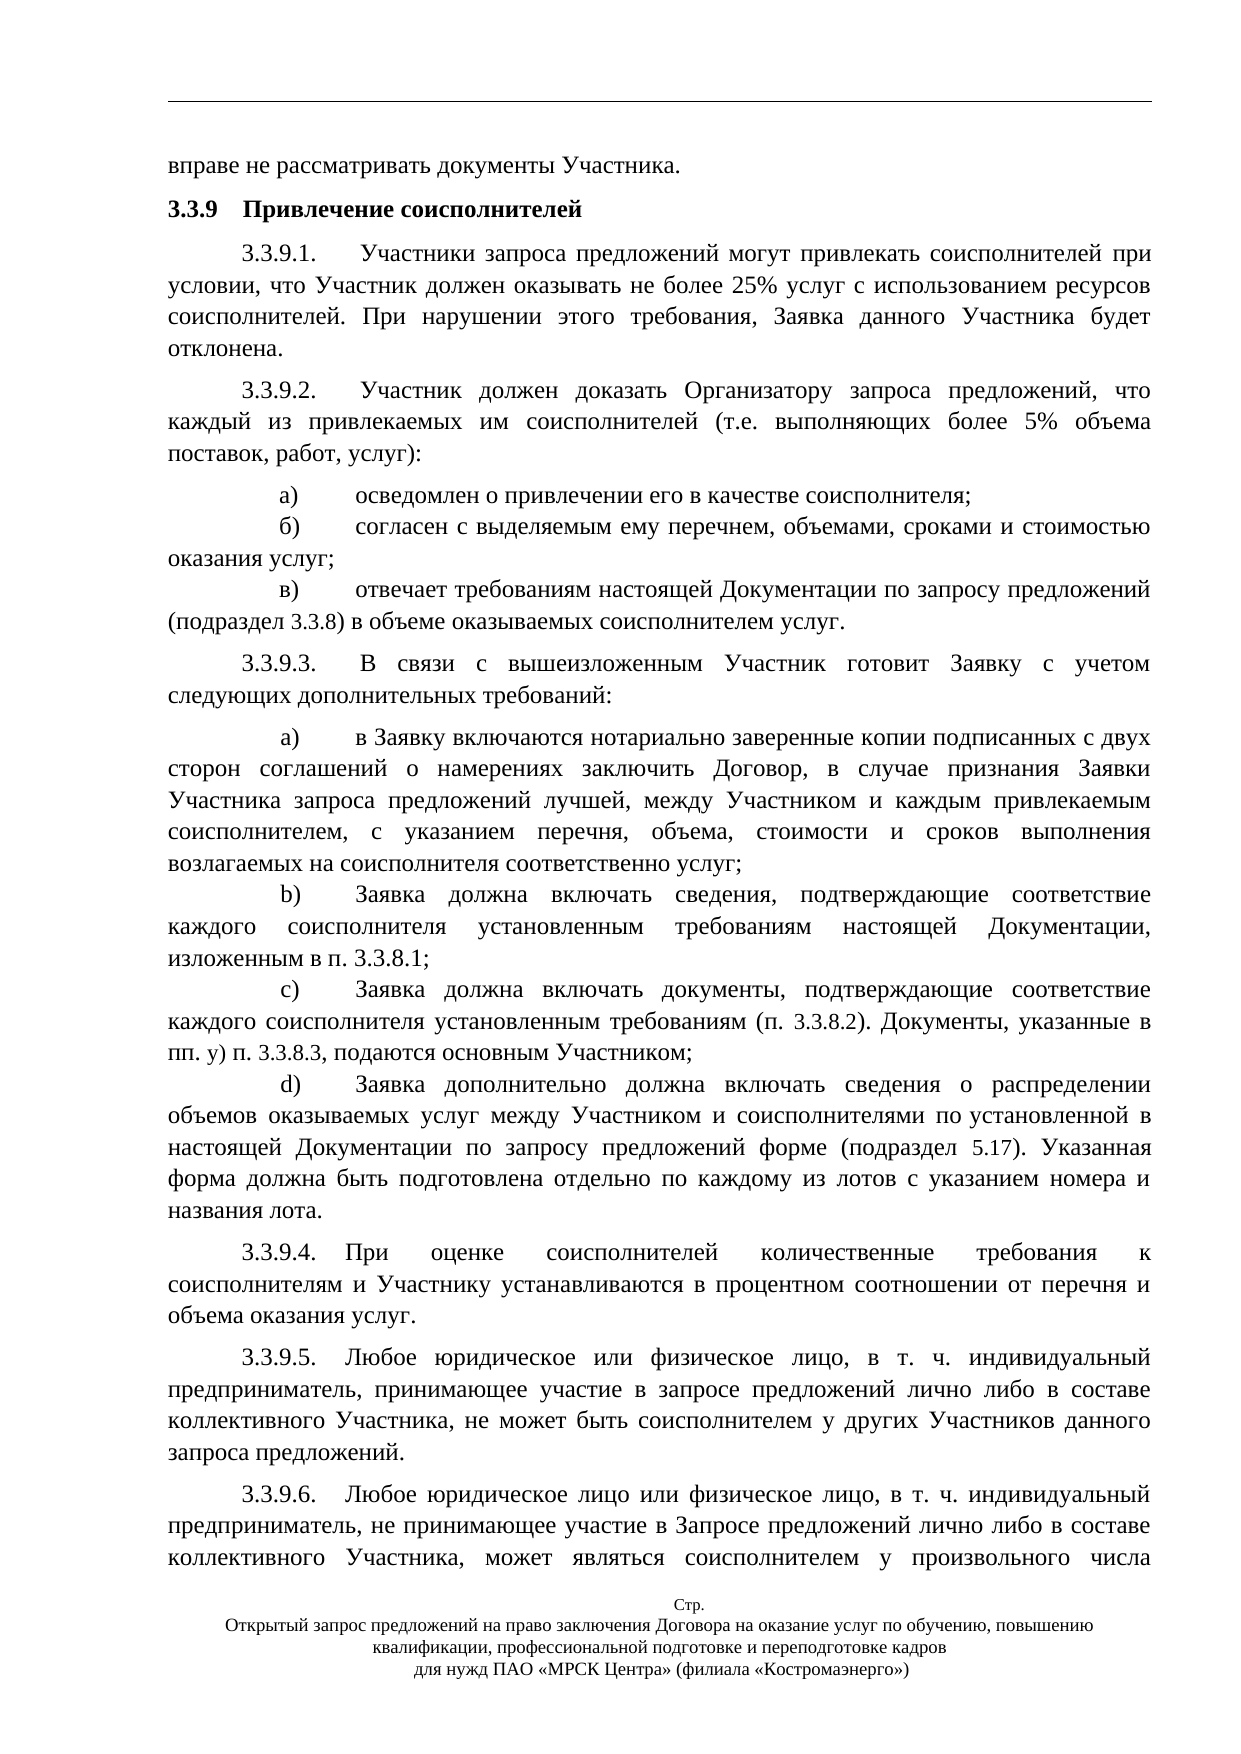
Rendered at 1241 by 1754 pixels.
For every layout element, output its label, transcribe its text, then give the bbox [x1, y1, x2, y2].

list осведомлен о привлечении его в качестве соисполнителя; [168, 480, 1152, 509]
list отвечает требованиям настоящей Документации по запросу предложений (подраздел 3.3.8) в объеме оказываемых соисполнителем услуг. [168, 574, 1152, 635]
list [168, 150, 1152, 179]
list Любое юридическое или физическое лицо, в т. ч. индивидуальный предприниматель, принимающее участие в запросе предложений лично либо в составе коллективного Участника, не может быть соисполнителем у других Участников данного запроса предложений. [168, 1342, 1152, 1466]
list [168, 1479, 1152, 1571]
list Заявка дополнительно должна включать сведения о распределении объемов оказываемых услуг между Участником и соисполнителями по установленной в настоящей Документации по запросу предложений форме (подраздел 5.17). Указанная форма должна быть подготовлена отдельно по каждому из лотов с указанием номера и названия лота. [168, 1069, 1152, 1224]
list В связи с вышеизложенным Участник готовит Заявку с учетом следующих дополнительных требований: [168, 648, 1152, 708]
list Заявка должна включать сведения, подтверждающие соответствие каждого соисполнителя установленным требованиям настоящей Документации, изложенным в п. 3.3.8.1; [168, 879, 1152, 971]
list При оценке соисполнителей количественные требования к соисполнителям и Участнику устанавливаются в процентном соотношении от перечня и объема оказания услуг. [168, 1237, 1152, 1329]
list в Заявку включаются нотариально заверенные копии подписанных с двух сторон соглашений о намерениях заключить Договор, в случае признания Заявки Участника запроса предложений лучшей, между Участником и каждым привлекаемым соисполнителем, с указанием перечня, объема, стоимости и сроков выполнения возлагаемых на соисполнителя соответственно услуг; [168, 722, 1152, 877]
list согласен с выделяемым ему перечнем, объемами, сроками и стоимостью оказания услуг; [168, 511, 1152, 572]
list Участники запроса предложений могут привлекать соисполнителей при условии, что Участник должен оказывать не более 25% услуг c использованием ресурсов соисполнителей. При нарушении этого требования, Заявка данного Участника будет отклонена. [168, 238, 1152, 362]
list Заявка должна включать документы, подтверждающие соответствие каждого соисполнителя установленным требованиям (п. 3.3.8.2). Документы, указанные в пп. у) п. 3.3.8.3, подаются основным Участником; [168, 974, 1152, 1066]
subtitle Привлечение соисполнителей [168, 194, 1152, 223]
list Участник должен доказать Организатору запроса предложений, что каждый из привлекаемых им соисполнителей (т.е. выполняющих более 5% объема поставок, работ, услуг): [168, 375, 1152, 467]
